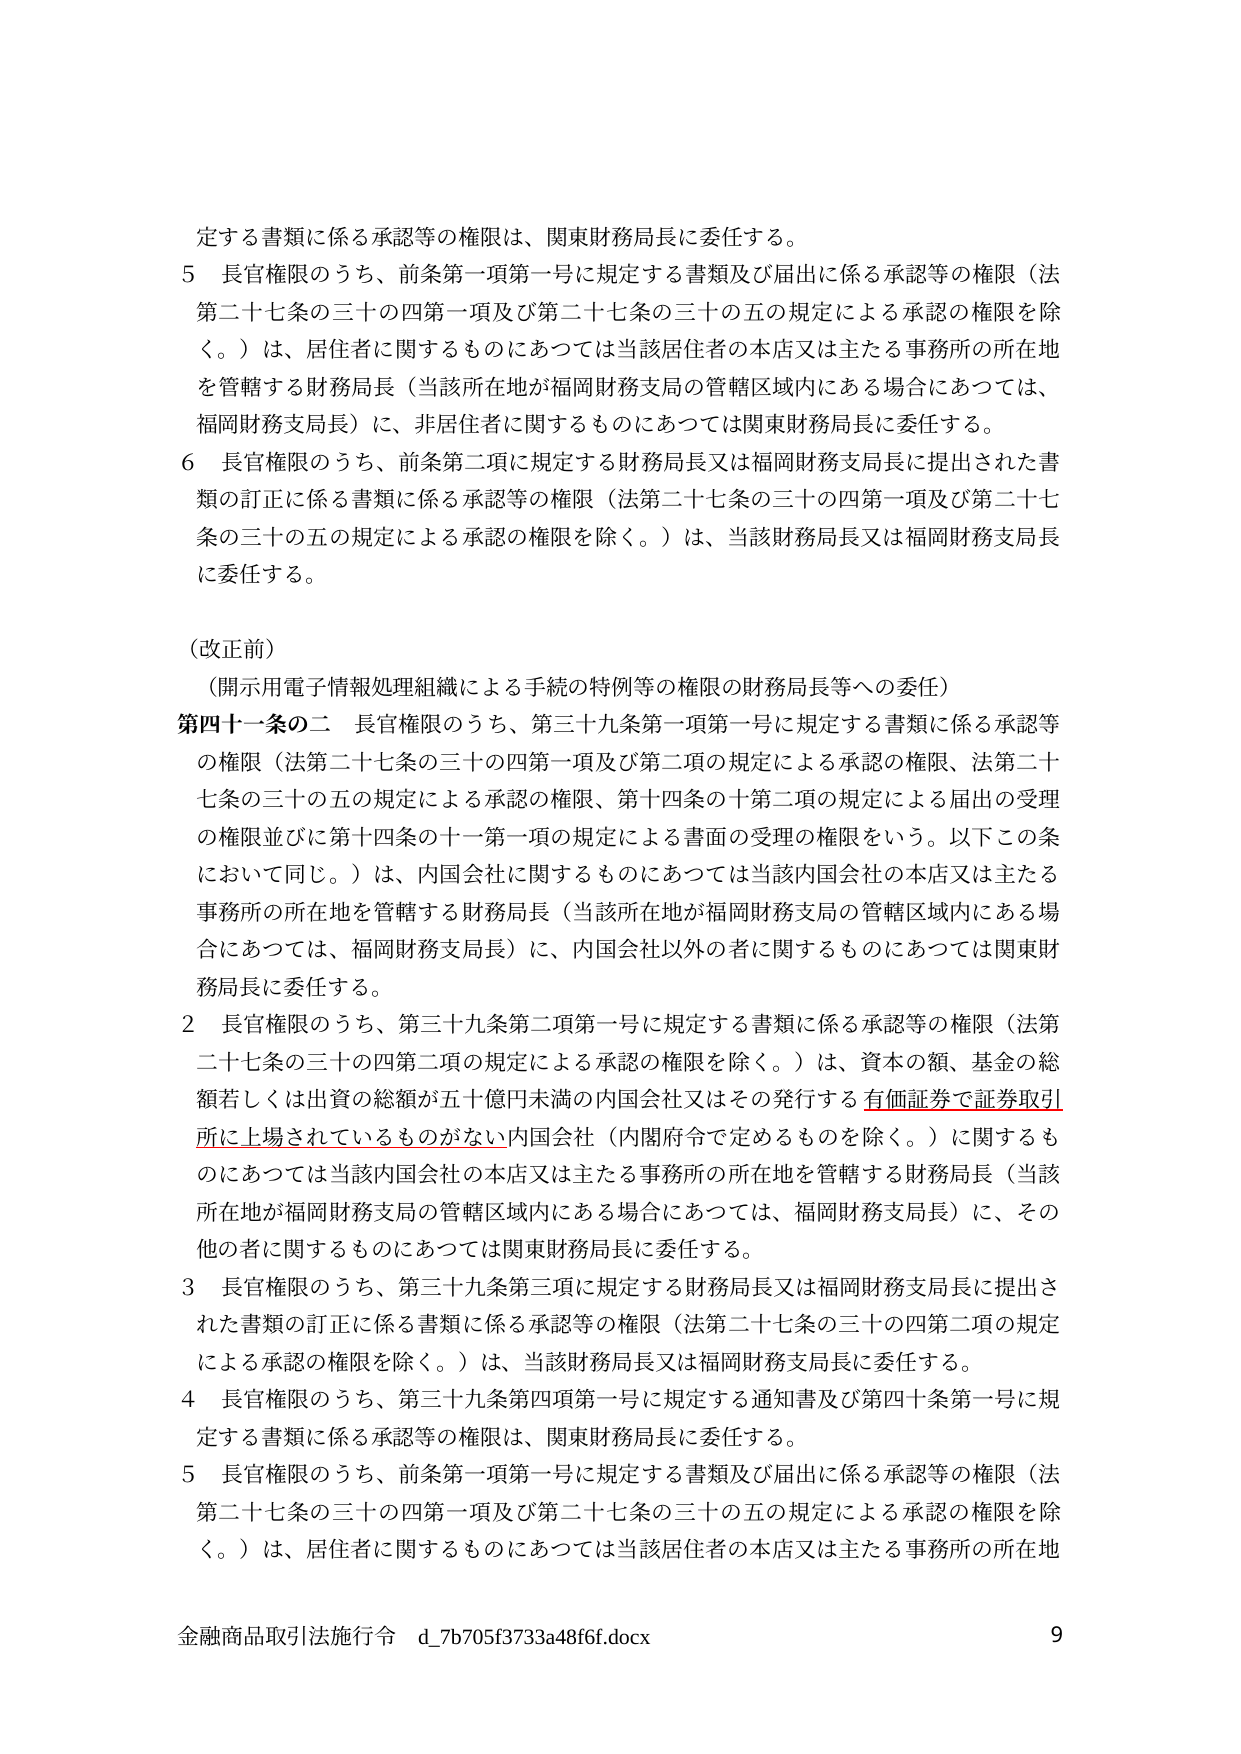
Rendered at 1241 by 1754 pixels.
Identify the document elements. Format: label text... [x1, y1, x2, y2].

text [177, 217, 1063, 254]
text （開示用電子情報処理組織による手続の特例等の権限の財務局長等への委任） [196, 667, 1063, 704]
text 第四十一条の二 長官権限のうち、第三十九条第一項第一号に規定する書類に係る承認等の権限（法第二十七条の三十の四第一項及び第二項の規定による承認の権限、法第二十七条の三十の五の規定による承認の権限、第十四条の十第二項の規定による届出の受理の権限並びに第十四条の十一第一項の規定による書面の受理の権限をいう。以下この条において同じ。）は、内国会社に関するものにあつては当該内国会社の本店又は主たる事務所の所在地を管轄する財務局長（当該所在地が福岡財務支局の管轄区域内にある場合にあつては、福岡財務支局長）に、内国会社以外の者に関するものにあつては関東財務局長に委任する。 [177, 704, 1063, 1004]
text ３ 長官権限のうち、第三十九条第三項に規定する財務局長又は福岡財務支局長に提出された書類の訂正に係る書類に係る承認等の権限（法第二十七条の三十の四第二項の規定による承認の権限を除く。）は、当該財務局長又は福岡財務支局長に委任する。 [177, 1267, 1063, 1379]
text ６ 長官権限のうち、前条第二項に規定する財務局長又は福岡財務支局長に提出された書類の訂正に係る書類に係る承認等の権限（法第二十七条の三十の四第一項及び第二十七条の三十の五の規定による承認の権限を除く。）は、当該財務局長又は福岡財務支局長に委任する。 [177, 442, 1063, 592]
text （改正前） [177, 629, 1063, 667]
text ２ 長官権限のうち、第三十九条第二項第一号に規定する書類に係る承認等の権限（法第二十七条の三十の四第二項の規定による承認の権限を除く。）は、資本の額、基金の総額若しくは出資の総額が五十億円未満の内国会社又はその発行する有価証券で証券取引所に上場されているものがない内国会社（内閣府令で定めるものを除く。）に関するものにあつては当該内国会社の本店又は主たる事務所の所在地を管轄する財務局長（当該所在地が福岡財務支局の管轄区域内にある場合にあつては、福岡財務支局長）に、その他の者に関するものにあつては関東財務局長に委任する。 [177, 1004, 1063, 1267]
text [177, 1454, 1063, 1567]
text ４ 長官権限のうち、第三十九条第四項第一号に規定する通知書及び第四十条第一号に規定する書類に係る承認等の権限は、関東財務局長に委任する。 [177, 1379, 1063, 1454]
